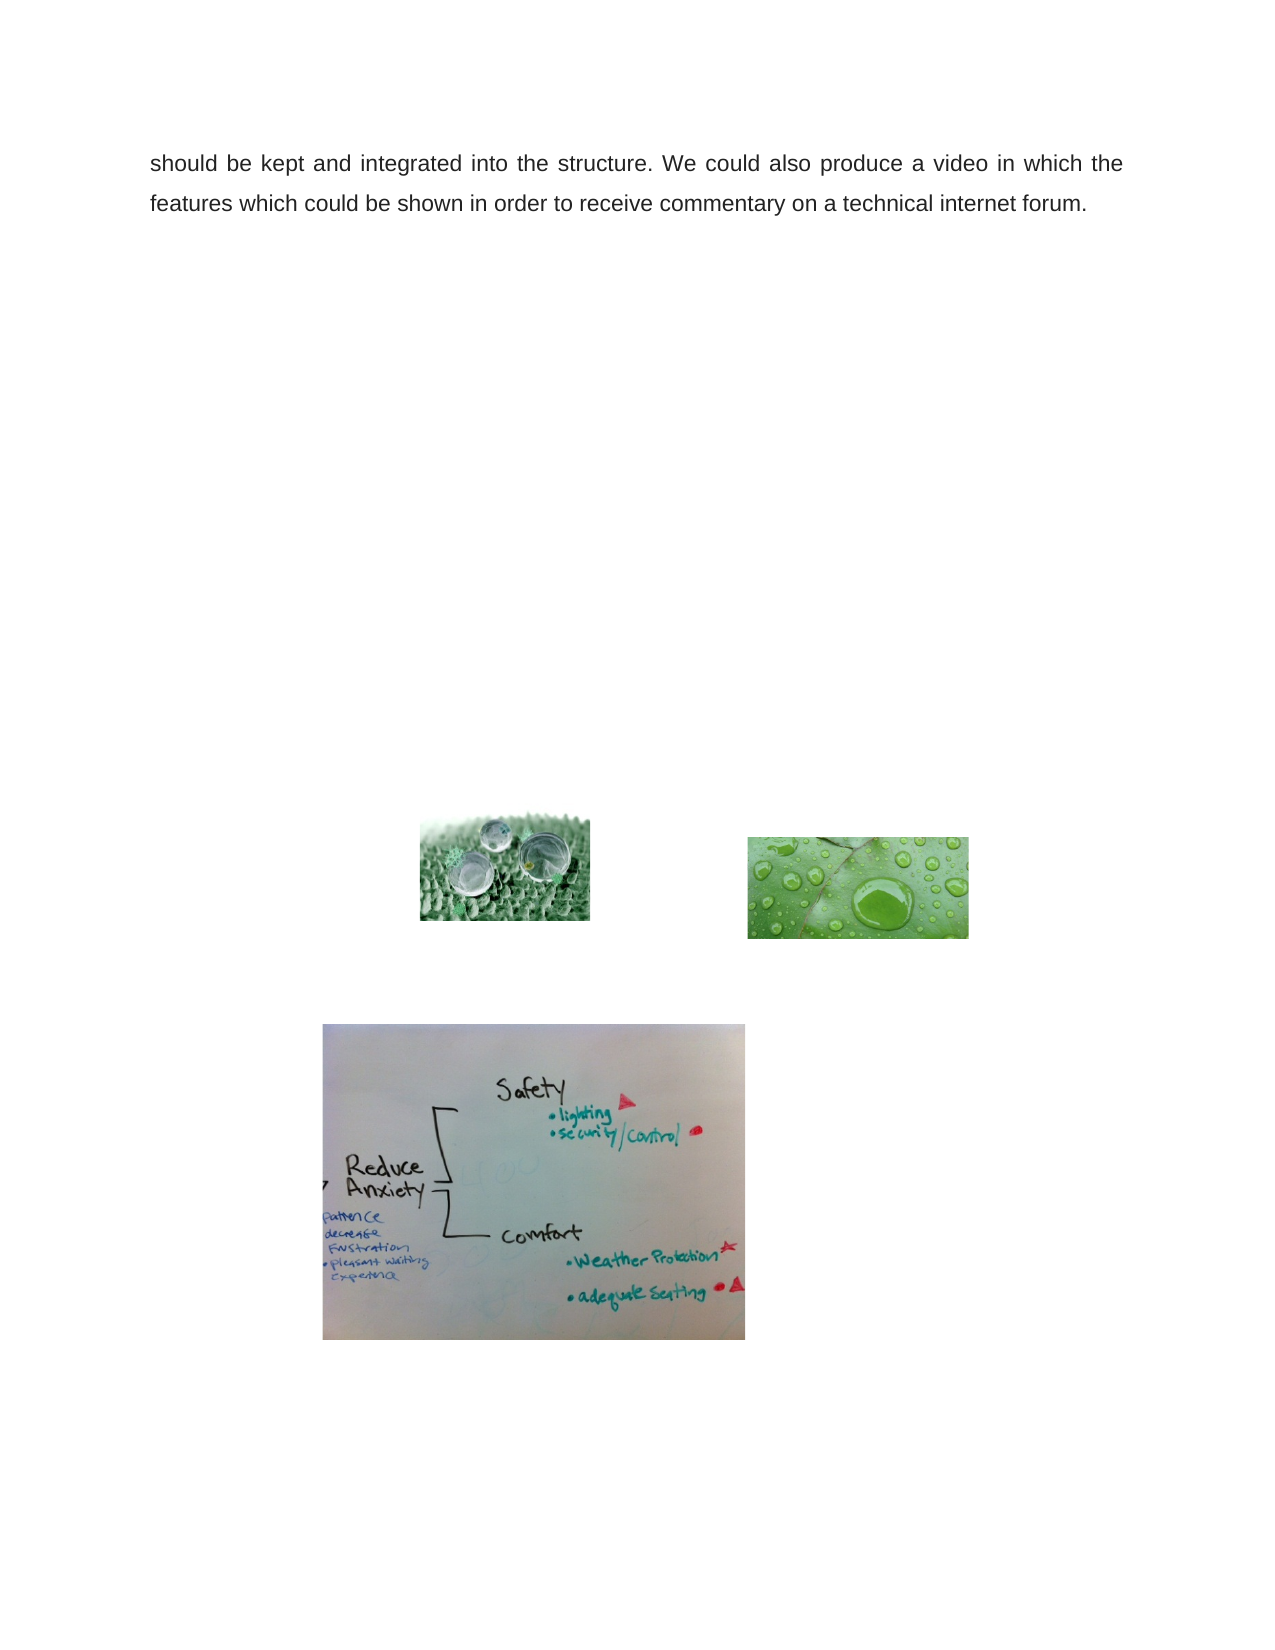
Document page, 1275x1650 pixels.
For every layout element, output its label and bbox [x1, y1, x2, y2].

picture [747, 837, 969, 939]
text [150, 150, 1125, 216]
picture [322, 1024, 746, 1340]
picture [419, 792, 591, 921]
